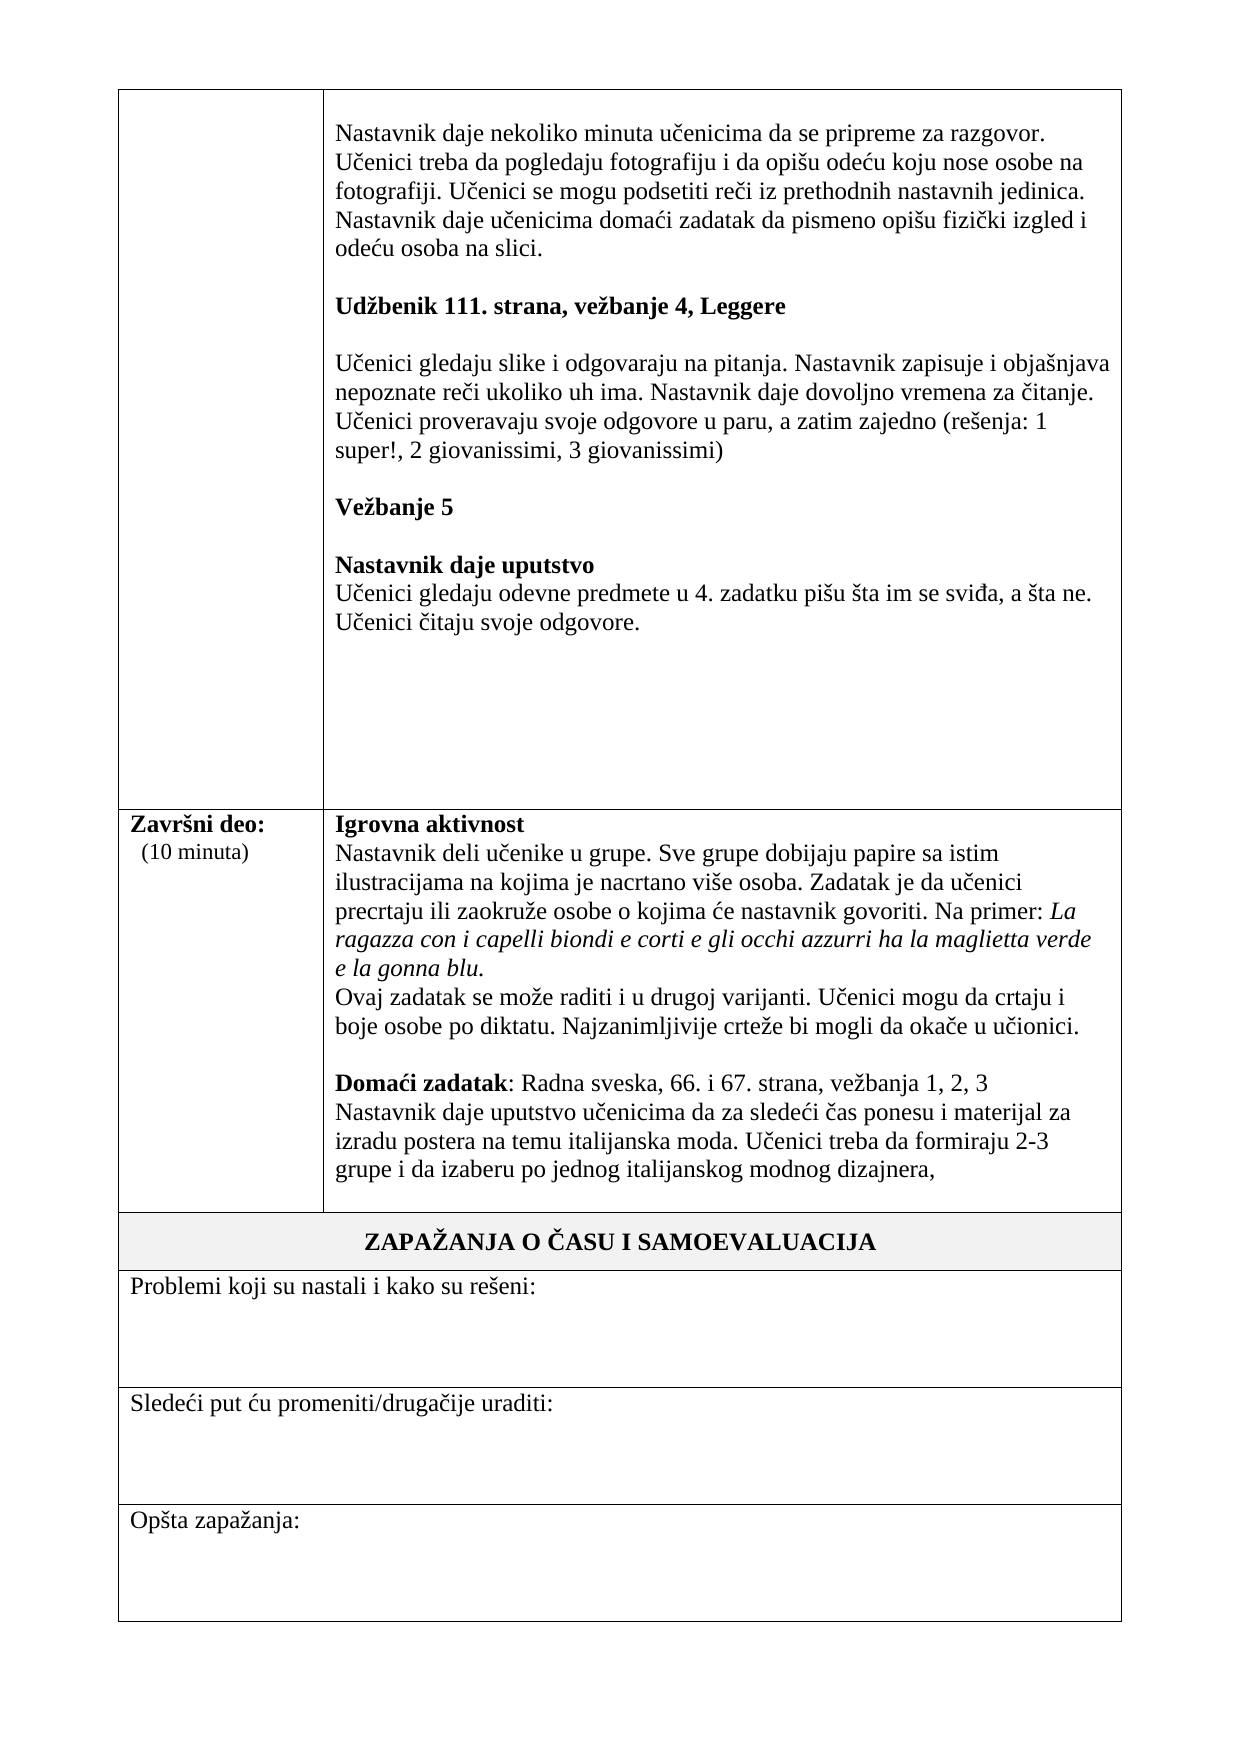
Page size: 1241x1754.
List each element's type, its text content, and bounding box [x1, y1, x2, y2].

table_cell Završni deo: (10 minuta) [119, 810, 323, 1212]
table_cell Sledeći put ću promeniti/drugačije uraditi: [119, 1388, 1121, 1504]
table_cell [119, 90, 323, 808]
table_cell Problemi koji su nastali i kako su rešeni: [119, 1271, 1121, 1387]
table_cell ZAPAŽANJA O ČASU I SAMOEVALUACIJA [119, 1213, 1121, 1270]
table_cell Opšta zapažanja: [119, 1505, 1121, 1621]
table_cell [324, 90, 1121, 808]
table_cell Igrovna aktivnost Nastavnik deli učenike u grupe. Sve grupe dobijaju papire sa istim ilustracijama na kojima je nacrtano više osoba. Zadatak je da učenici precrtaju ili zaokruže osobe o kojima će nastavnik govoriti. Na primer: La ragazza con i capelli biondi e corti e gli occhi azzurri ha la maglietta verde e la gonna blu. Ovaj zadatak se može raditi i u drugoj varijanti. Učenici mogu da crtaju i boje osobe po diktatu. Najzanimljivije crteže bi mogli da okače u učionici. Domaći zadatak: Radna sveska, 66. i 67. strana, vežbanja 1, 2, 3 Nastavnik daje uputstvo učenicima da za sledeći čas ponesu i materijal za izradu postera na temu italijanska moda. Učenici treba da formiraju 2-3 grupe i da izaberu po jednog italijanskog modnog dizajnera, [324, 810, 1121, 1212]
